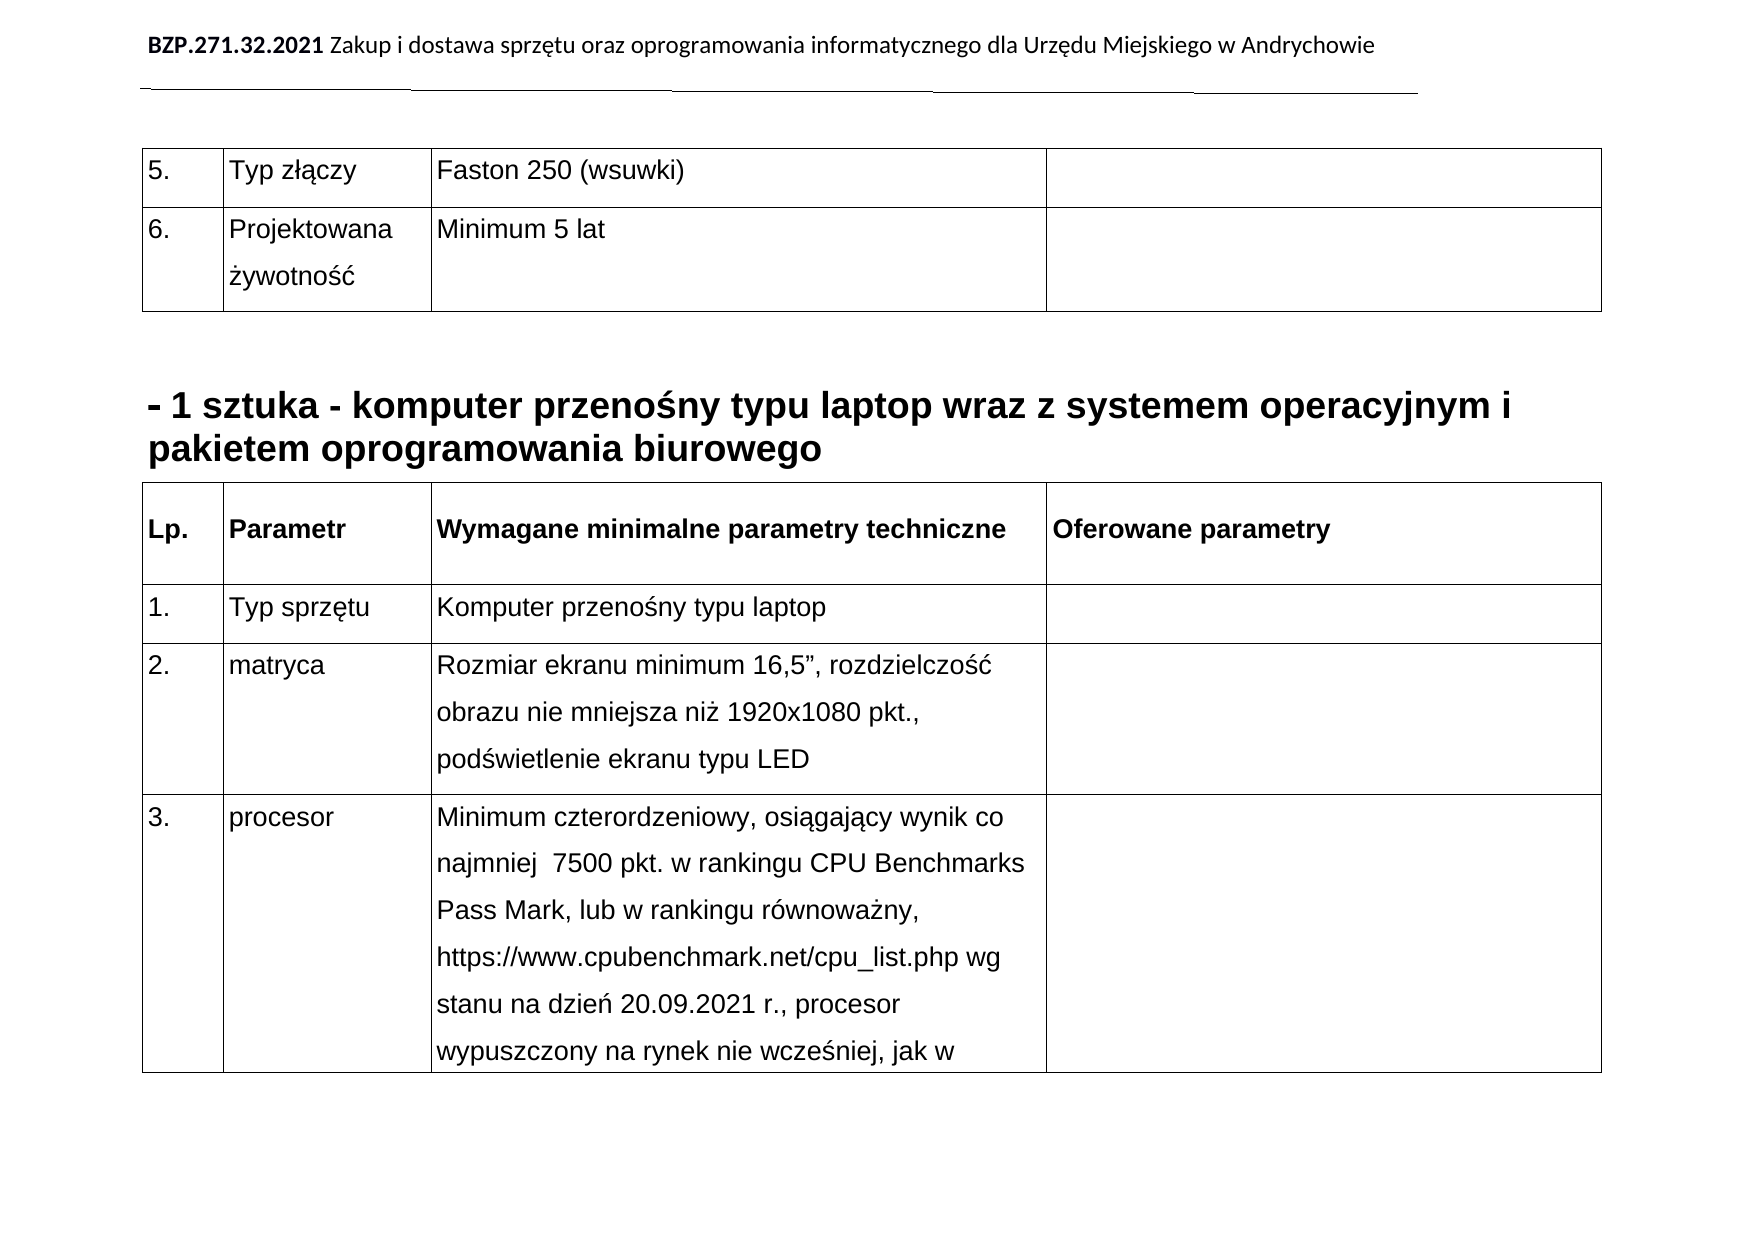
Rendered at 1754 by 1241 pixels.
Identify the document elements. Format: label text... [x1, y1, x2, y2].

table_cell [432, 795, 1046, 1072]
table_cell 5. [143, 149, 223, 206]
subtitle  1 sztuka - komputer przenośny typu laptop wraz z systemem operacyjnym i pakietem oprogramowania biurowego [148, 383, 1606, 469]
table_cell Projektowana żywotność [224, 208, 431, 311]
table_header Lp. [143, 483, 223, 584]
table_cell Typ złączy [224, 149, 431, 206]
table_cell 6. [143, 208, 223, 311]
table_cell [1047, 149, 1601, 206]
table_cell 1. [143, 585, 223, 643]
table_cell [1047, 208, 1601, 311]
table_cell [1047, 795, 1601, 1072]
table_cell Faston 250 (wsuwki) [432, 149, 1046, 206]
table_cell Rozmiar ekranu minimum 16,5”, rozdzielczość obrazu nie mniejsza niż 1920x1080 pkt., podświetlenie ekranu typu LED [432, 644, 1046, 794]
table_cell [1047, 644, 1601, 794]
table_cell [1047, 585, 1601, 643]
table_header Wymagane minimalne parametry techniczne [432, 483, 1046, 584]
table_cell Typ sprzętu [224, 585, 431, 643]
table_cell 3. [143, 795, 223, 1072]
table_cell Minimum 5 lat [432, 208, 1046, 311]
table_cell procesor [224, 795, 431, 1072]
table_cell matryca [224, 644, 431, 794]
table_cell 2. [143, 644, 223, 794]
table_header Parametr [224, 483, 431, 584]
table_cell Komputer przenośny typu laptop [432, 585, 1046, 643]
table_header Oferowane parametry [1047, 483, 1601, 584]
